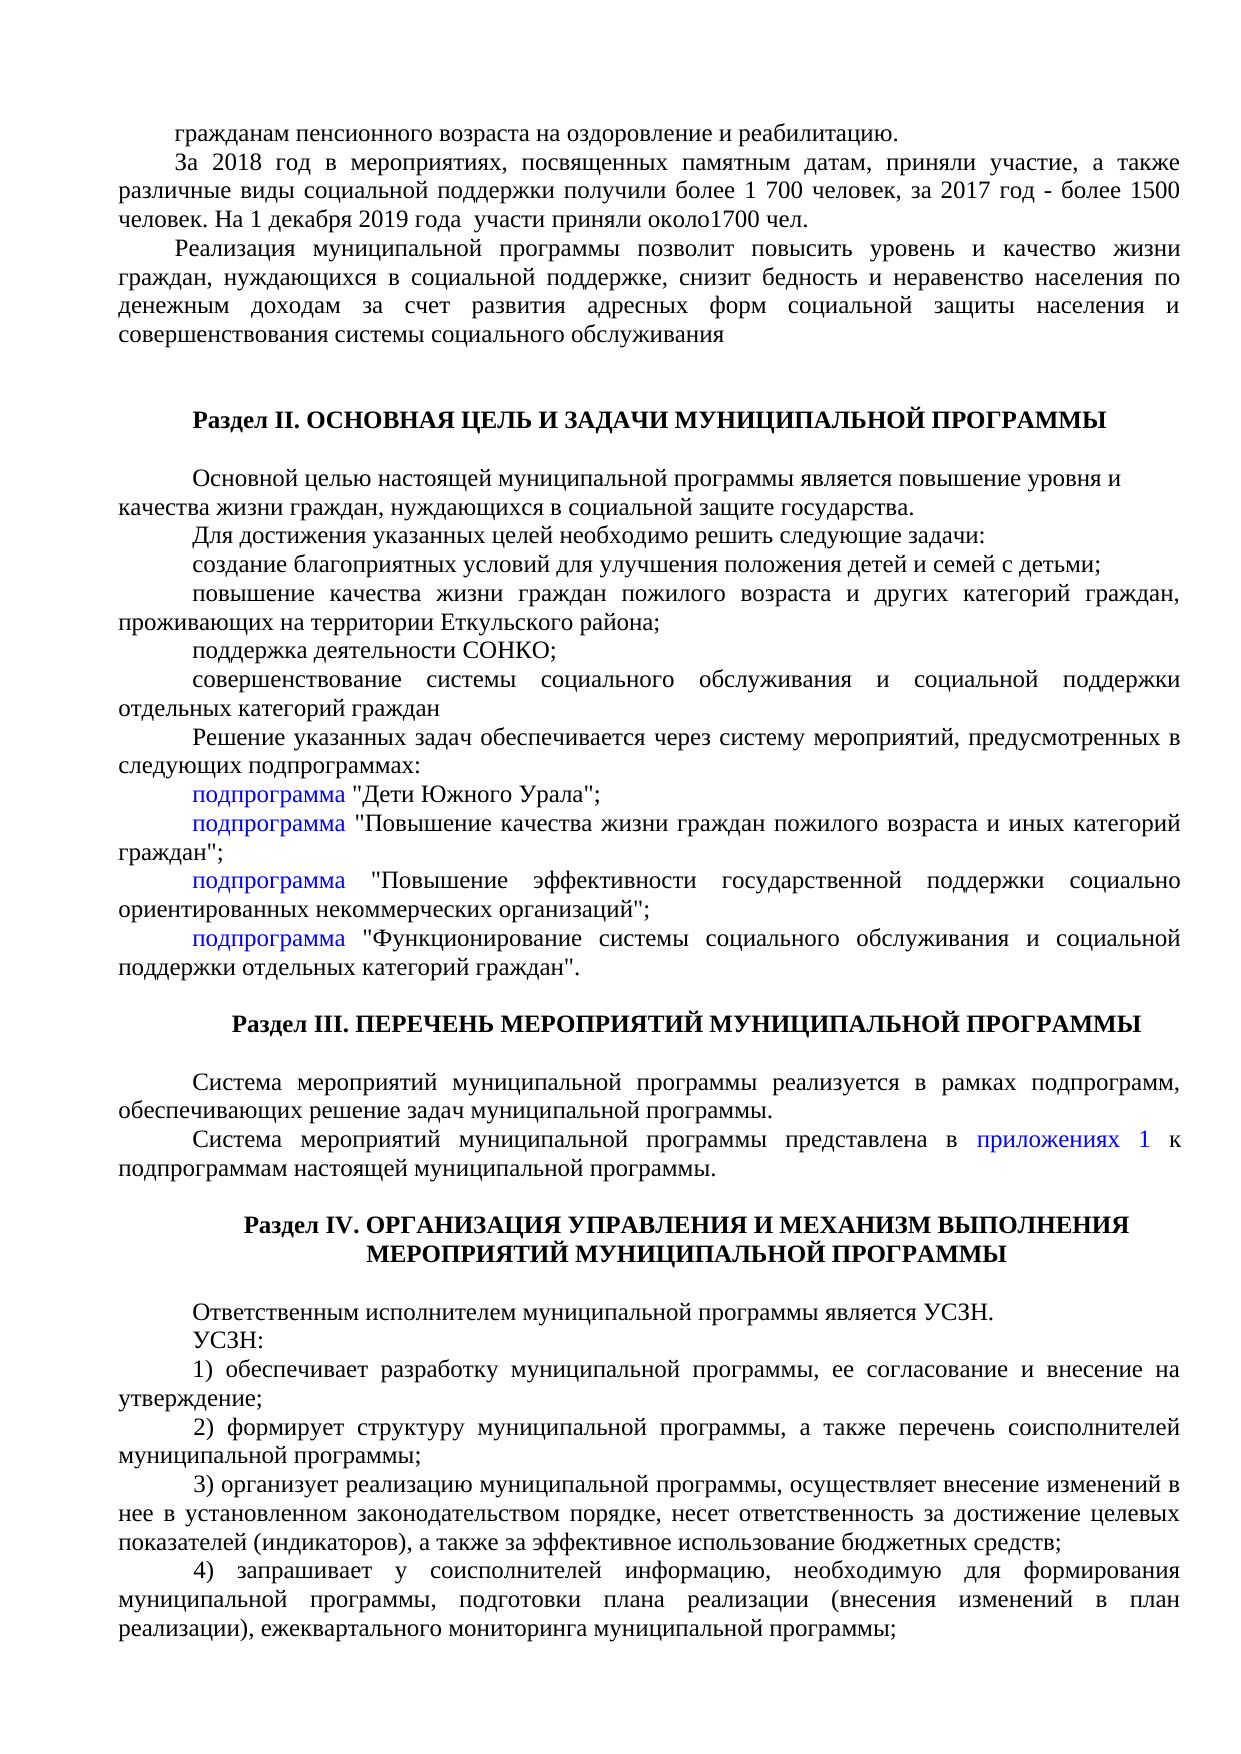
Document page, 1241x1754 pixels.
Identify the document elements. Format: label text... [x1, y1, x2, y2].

text За 2018 год в мероприятиях, посвященных памятным датам, приняли участие, а также различные виды социальной поддержки получили более 1 700 человек, за 2017 год - более 1500 человек. На 1 декабря 2019 года участи приняли около1700 чел. [118, 147, 1181, 233]
title МЕРОПРИЯТИЙ МУНИЦИПАЛЬНОЙ ПРОГРАММЫ [118, 1239, 1181, 1268]
text Основной целью настоящей муниципальной программы является повышение уровня и качества жизни граждан, нуждающихся в социальной защите государства. [118, 463, 1181, 521]
text 4) запрашивает у соисполнителей информацию, необходимую для формирования муниципальной программы, подготовки плана реализации (внесения изменений в план реализации), ежеквартального мониторинга муниципальной программы; [118, 1556, 1181, 1642]
title Раздел IV. ОРГАНИЗАЦИЯ УПРАВЛЕНИЯ И МЕХАНИЗМ ВЫПОЛНЕНИЯ [118, 1211, 1181, 1239]
text Система мероприятий муниципальной программы представлена в приложениях 1 к подпрограммам настоящей муниципальной программы. [118, 1124, 1181, 1182]
text создание благоприятных условий для улучшения положения детей и семей с детьми; [118, 549, 1181, 578]
text 3) организует реализацию муниципальной программы, осуществляет внесение изменений в нее в установленном законодательством порядке, несет ответственность за достижение целевых показателей (индикаторов), а также за эффективное использование бюджетных средств; [118, 1469, 1181, 1556]
text подпрограмма "Функционирование системы социального обслуживания и социальной поддержки отдельных категорий граждан". [118, 923, 1181, 981]
text 1) обеспечивает разработку муниципальной программы, ее согласование и внесение на утверждение; [118, 1354, 1181, 1412]
text подпрограмма "Повышение эффективности государственной поддержки социально ориентированных некоммерческих организаций"; [118, 866, 1181, 923]
text совершенствование системы социального обслуживания и социальной поддержки отдельных категорий граждан [118, 664, 1181, 722]
text 2) формирует структуру муниципальной программы, а также перечень соисполнителей муниципальной программы; [118, 1412, 1181, 1469]
text подпрограмма "Дети Южного Урала"; [118, 779, 1181, 808]
text гражданам пенсионного возраста на оздоровление и реабилитацию. [118, 118, 1181, 147]
title Раздел II. ОСНОВНАЯ ЦЕЛЬ И ЗАДАЧИ МУНИЦИПАЛЬНОЙ ПРОГРАММЫ [118, 406, 1181, 434]
text Реализация муниципальной программы позволит повысить уровень и качество жизни граждан, нуждающихся в социальной поддержке, снизит бедность и неравенство населения по денежным доходам за счет развития адресных форм социальной защиты населения и совершенствования системы социального обслуживания [118, 233, 1181, 348]
text повышение качества жизни граждан пожилого возраста и других категорий граждан, проживающих на территории Еткульского района; [118, 578, 1181, 636]
title Раздел III. ПЕРЕЧЕНЬ МЕРОПРИЯТИЙ МУНИЦИПАЛЬНОЙ ПРОГРАММЫ [118, 1009, 1181, 1038]
text УСЗН: [118, 1326, 1181, 1354]
text подпрограмма "Повышение качества жизни граждан пожилого возраста и иных категорий граждан"; [118, 808, 1181, 866]
text Для достижения указанных целей необходимо решить следующие задачи: [118, 521, 1181, 549]
text Решение указанных задач обеспечивается через систему мероприятий, предусмотренных в следующих подпрограммах: [118, 722, 1181, 779]
text Ответственным исполнителем муниципальной программы является УСЗН. [118, 1297, 1181, 1326]
text Система мероприятий муниципальной программы реализуется в рамках подпрограмм, обеспечивающих решение задач муниципальной программы. [118, 1067, 1181, 1124]
text поддержка деятельности СОНКО; [118, 636, 1181, 664]
